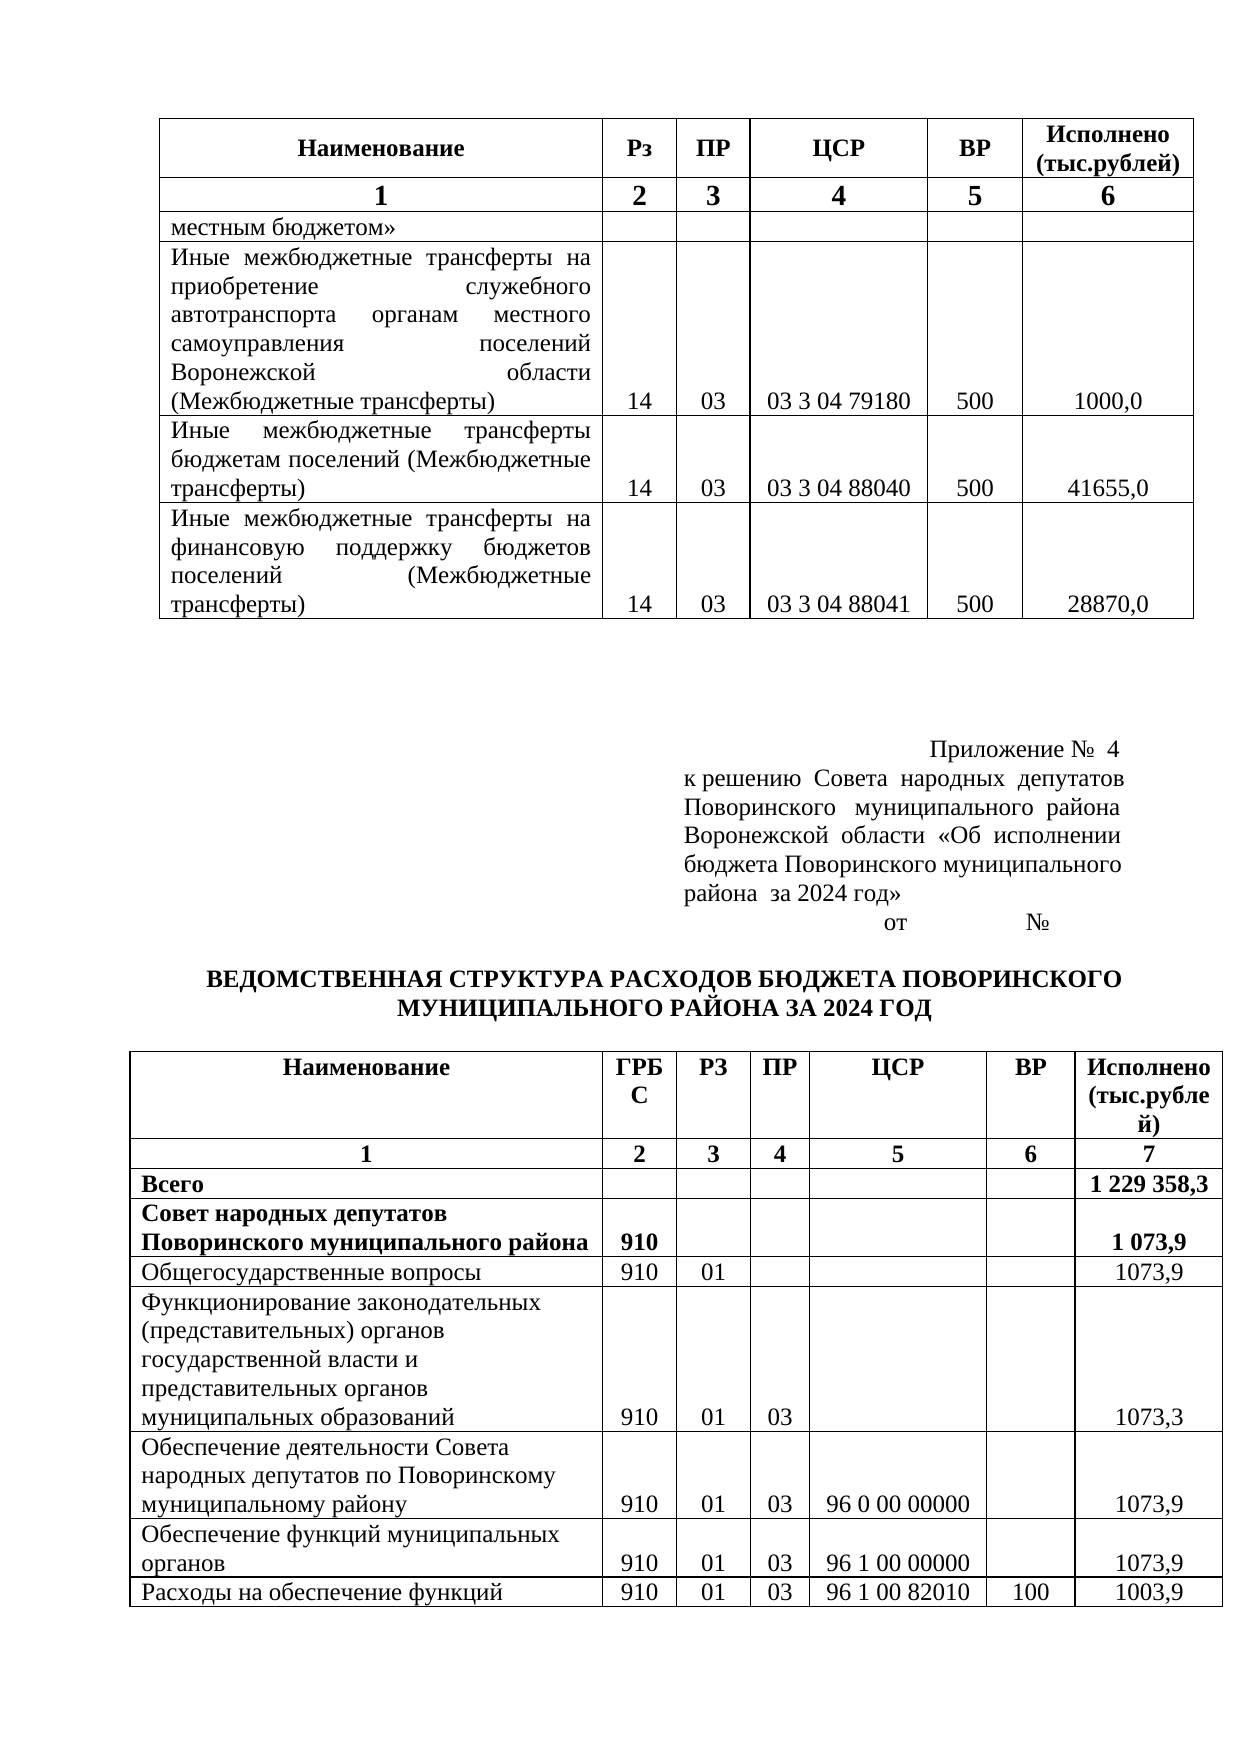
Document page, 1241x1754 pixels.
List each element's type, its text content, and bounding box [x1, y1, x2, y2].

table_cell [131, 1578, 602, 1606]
table_header Рз [603, 119, 676, 177]
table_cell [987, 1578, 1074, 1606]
text бюджета Поворинского муниципального [177, 849, 1152, 878]
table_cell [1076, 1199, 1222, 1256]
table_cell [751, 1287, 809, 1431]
table_header ВР [928, 119, 1022, 177]
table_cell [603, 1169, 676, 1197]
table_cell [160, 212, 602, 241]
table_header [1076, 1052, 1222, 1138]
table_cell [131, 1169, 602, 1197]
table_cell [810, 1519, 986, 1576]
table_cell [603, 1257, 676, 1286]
text Воронежской области «Об исполнении [177, 821, 1152, 849]
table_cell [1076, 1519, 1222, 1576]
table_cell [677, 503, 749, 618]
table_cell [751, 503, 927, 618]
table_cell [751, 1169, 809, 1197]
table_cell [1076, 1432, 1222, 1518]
table_cell 3 [677, 178, 749, 211]
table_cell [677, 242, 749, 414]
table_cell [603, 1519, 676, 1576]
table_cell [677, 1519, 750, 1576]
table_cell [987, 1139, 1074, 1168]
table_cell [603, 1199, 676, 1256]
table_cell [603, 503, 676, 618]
table_cell 6 [1023, 178, 1193, 211]
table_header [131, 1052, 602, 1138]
text от № [177, 907, 1152, 936]
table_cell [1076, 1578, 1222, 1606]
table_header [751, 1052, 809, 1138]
table_cell 2 [603, 178, 676, 211]
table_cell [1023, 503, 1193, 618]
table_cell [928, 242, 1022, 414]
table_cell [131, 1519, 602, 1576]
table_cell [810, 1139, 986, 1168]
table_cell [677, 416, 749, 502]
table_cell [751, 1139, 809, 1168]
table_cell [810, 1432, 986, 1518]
text района за 2024 год» [177, 878, 1152, 907]
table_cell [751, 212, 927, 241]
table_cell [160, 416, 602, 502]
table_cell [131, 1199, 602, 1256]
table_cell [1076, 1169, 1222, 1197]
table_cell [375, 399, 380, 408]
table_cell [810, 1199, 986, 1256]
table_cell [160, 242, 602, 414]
table_header ЦСР [751, 119, 927, 177]
table_cell 5 [928, 178, 1022, 211]
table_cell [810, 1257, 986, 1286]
table_header ПР [677, 119, 749, 177]
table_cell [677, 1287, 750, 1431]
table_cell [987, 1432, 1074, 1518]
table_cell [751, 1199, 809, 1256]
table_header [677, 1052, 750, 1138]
text Поворинского муниципального района [177, 792, 1152, 821]
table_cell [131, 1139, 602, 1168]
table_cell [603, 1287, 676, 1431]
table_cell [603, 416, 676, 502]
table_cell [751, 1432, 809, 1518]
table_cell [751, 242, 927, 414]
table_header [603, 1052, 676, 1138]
table_cell 1 [160, 178, 602, 211]
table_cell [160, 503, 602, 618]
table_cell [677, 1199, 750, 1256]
table_header Наименование [160, 119, 602, 177]
text Приложение № 4 [841, 734, 1152, 763]
table_cell 4 [751, 178, 927, 211]
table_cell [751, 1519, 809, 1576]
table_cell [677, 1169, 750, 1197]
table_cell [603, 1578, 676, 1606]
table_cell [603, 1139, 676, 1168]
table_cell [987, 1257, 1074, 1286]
text к решению Совета народных депутатов [177, 763, 1152, 792]
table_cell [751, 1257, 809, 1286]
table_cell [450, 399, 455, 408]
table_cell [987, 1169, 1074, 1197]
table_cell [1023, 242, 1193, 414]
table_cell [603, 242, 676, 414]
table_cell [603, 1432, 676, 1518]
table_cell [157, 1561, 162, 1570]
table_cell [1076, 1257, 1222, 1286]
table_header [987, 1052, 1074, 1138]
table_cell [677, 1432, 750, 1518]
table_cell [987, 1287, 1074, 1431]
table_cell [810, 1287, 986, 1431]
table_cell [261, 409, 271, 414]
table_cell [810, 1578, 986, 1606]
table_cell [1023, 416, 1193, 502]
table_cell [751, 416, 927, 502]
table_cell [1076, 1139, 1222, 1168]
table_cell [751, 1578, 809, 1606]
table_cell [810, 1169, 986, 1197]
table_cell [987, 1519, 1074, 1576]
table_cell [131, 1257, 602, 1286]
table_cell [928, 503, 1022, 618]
table_header Исполнено (тыс.рублей) [1023, 119, 1193, 177]
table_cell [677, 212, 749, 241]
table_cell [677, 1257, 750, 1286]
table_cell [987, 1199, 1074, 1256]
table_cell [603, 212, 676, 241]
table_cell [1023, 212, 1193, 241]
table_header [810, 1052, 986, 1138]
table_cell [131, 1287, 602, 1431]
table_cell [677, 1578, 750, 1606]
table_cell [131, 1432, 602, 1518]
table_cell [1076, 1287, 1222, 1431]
text ВЕДОМСТВЕННАЯ СТРУКТУРА РАСХОДОВ БЮДЖЕТА ПОВОРИНСКОГО МУНИЦИПАЛЬНОГО РАЙОНА ЗА 2024 ГОД [177, 964, 1152, 1022]
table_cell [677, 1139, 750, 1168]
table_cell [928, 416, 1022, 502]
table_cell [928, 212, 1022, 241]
